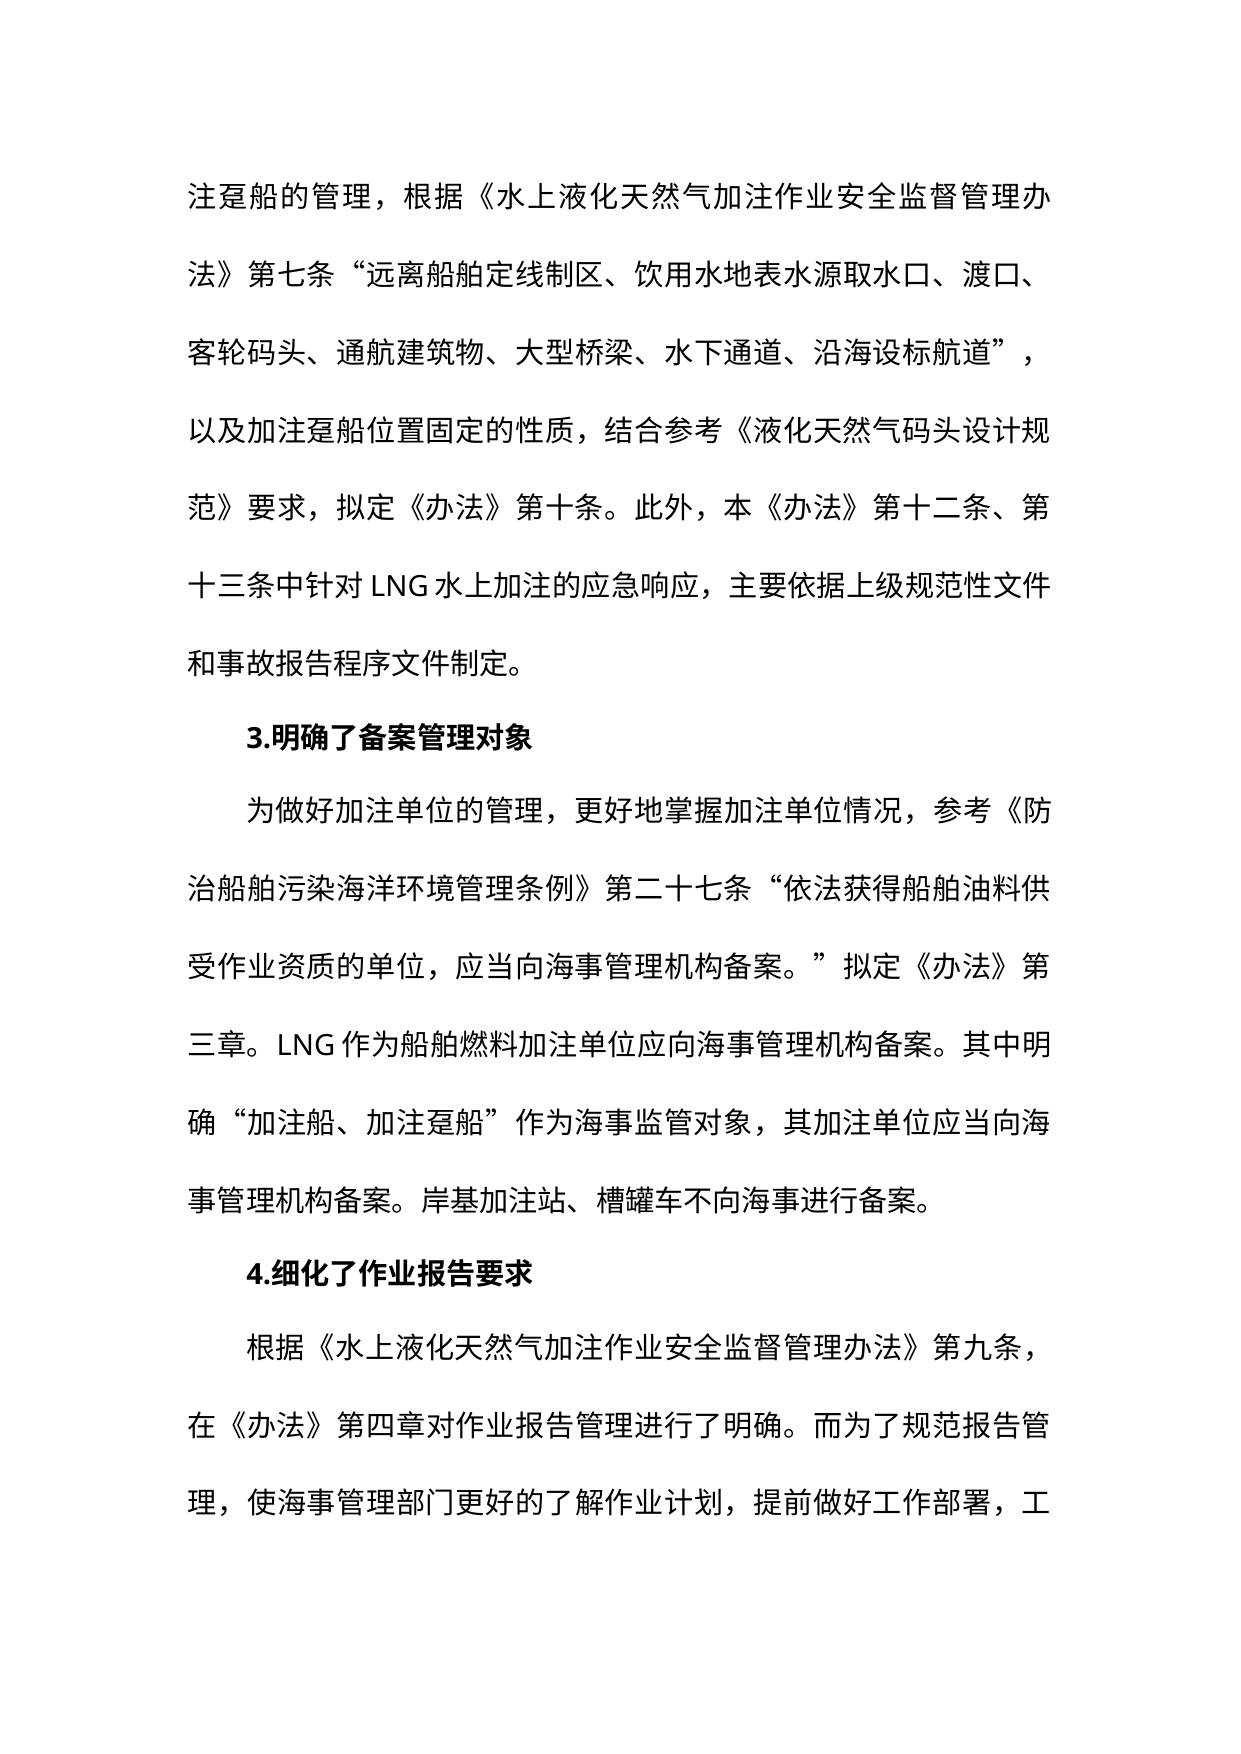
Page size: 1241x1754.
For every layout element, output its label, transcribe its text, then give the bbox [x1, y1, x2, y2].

text 为做好加注单位的管理，更好地掌握加注单位情况，参考《防治船舶污染海洋环境管理条例》第二十七条“依法获得船舶油料供受作业资质的单位，应当向海事管理机构备案。”拟定《办法》第三章。LNG作为船舶燃料加注单位应向海事管理机构备案。其中明确“加注船、加注趸船”作为海事监管对象，其加注单位应当向海事管理机构备案。岸基加注站、槽罐车不向海事进行备案。 [187, 776, 1053, 1231]
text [187, 1313, 1053, 1534]
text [187, 162, 1053, 694]
text 4.细化了作业报告要求 [187, 1239, 1053, 1304]
text 3.明确了备案管理对象 [187, 703, 1053, 768]
